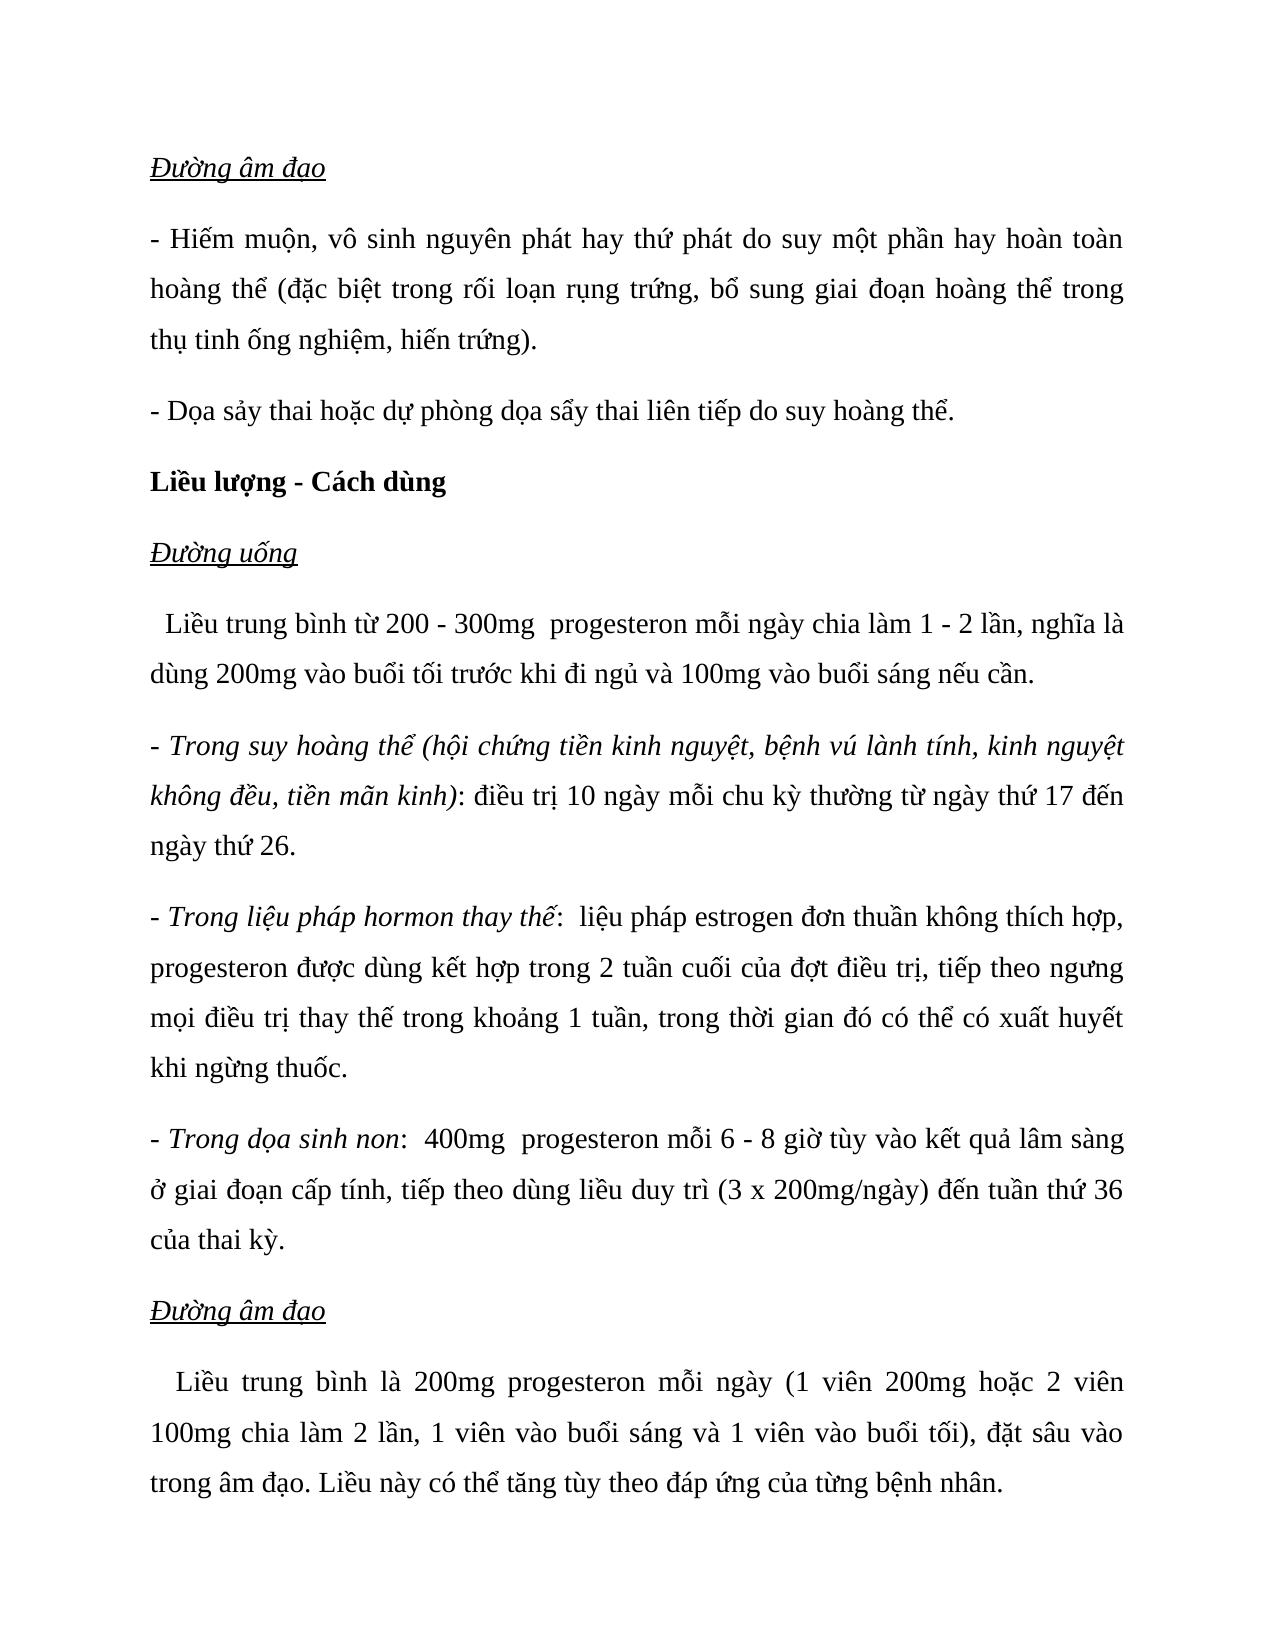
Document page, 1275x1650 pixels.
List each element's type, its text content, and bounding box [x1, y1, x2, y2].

text - Trong dọa sinh non: 400mg progesteron mỗi 6 - 8 giờ tùy vào kết quả lâm sàng ở giai đoạn cấp tính, tiếp theo dùng liều duy trì (3 x 200mg/ngày) đến tuần thứ 36 của thai kỳ. [150, 1122, 1125, 1256]
text Đường âm đạo [150, 1293, 1125, 1327]
text Đường âm đạo [150, 150, 1125, 183]
subtitle Liều lượng - Cách dùng [150, 464, 1125, 498]
text - Hiếm muộn, vô sinh nguyên phát hay thứ phát do suy một phần hay hoàn toàn hoàng thể (đặc biệt trong rối loạn rụng trứng, bổ sung giai đoạn hoàng thể trong thụ tinh ống nghiệm, hiến trứng). [150, 221, 1125, 355]
text Liều trung bình là 200mg progesteron mỗi ngày (1 viên 200mg hoặc 2 viên 100mg chia làm 2 lần, 1 viên vào buổi sáng và 1 viên vào buổi tối), đặt sâu vào trong âm đạo. Liều này có thể tăng tùy theo đáp ứng của từng bệnh nhân. [150, 1364, 1125, 1499]
text - Trong liệu pháp hormon thay thế: liệu pháp estrogen đơn thuần không thích hợp, progesteron được dùng kết hợp trong 2 tuần cuối của đợt điều trị, tiếp theo ngưng mọi điều trị thay thế trong khoảng 1 tuần, trong thời gian đó có thể có xuất huyết khi ngừng thuốc. [150, 899, 1125, 1084]
text Đường uống [150, 535, 1125, 569]
text Liều trung bình từ 200 - 300mg progesteron mỗi ngày chia làm 1 - 2 lần, nghĩa là dùng 200mg vào buổi tối trước khi đi ngủ và 100mg vào buổi sáng nếu cần. [150, 606, 1125, 690]
text - Trong suy hoàng thể (hội chứng tiền kinh nguyệt, bệnh vú lành tính, kinh nguyệt không đều, tiền mãn kinh): điều trị 10 ngày mỗi chu kỳ thường từ ngày thứ 17 đến ngày thứ 26. [150, 728, 1125, 862]
text - Dọa sảy thai hoặc dự phòng dọa sẩy thai liên tiếp do suy hoàng thể. [150, 393, 1125, 426]
